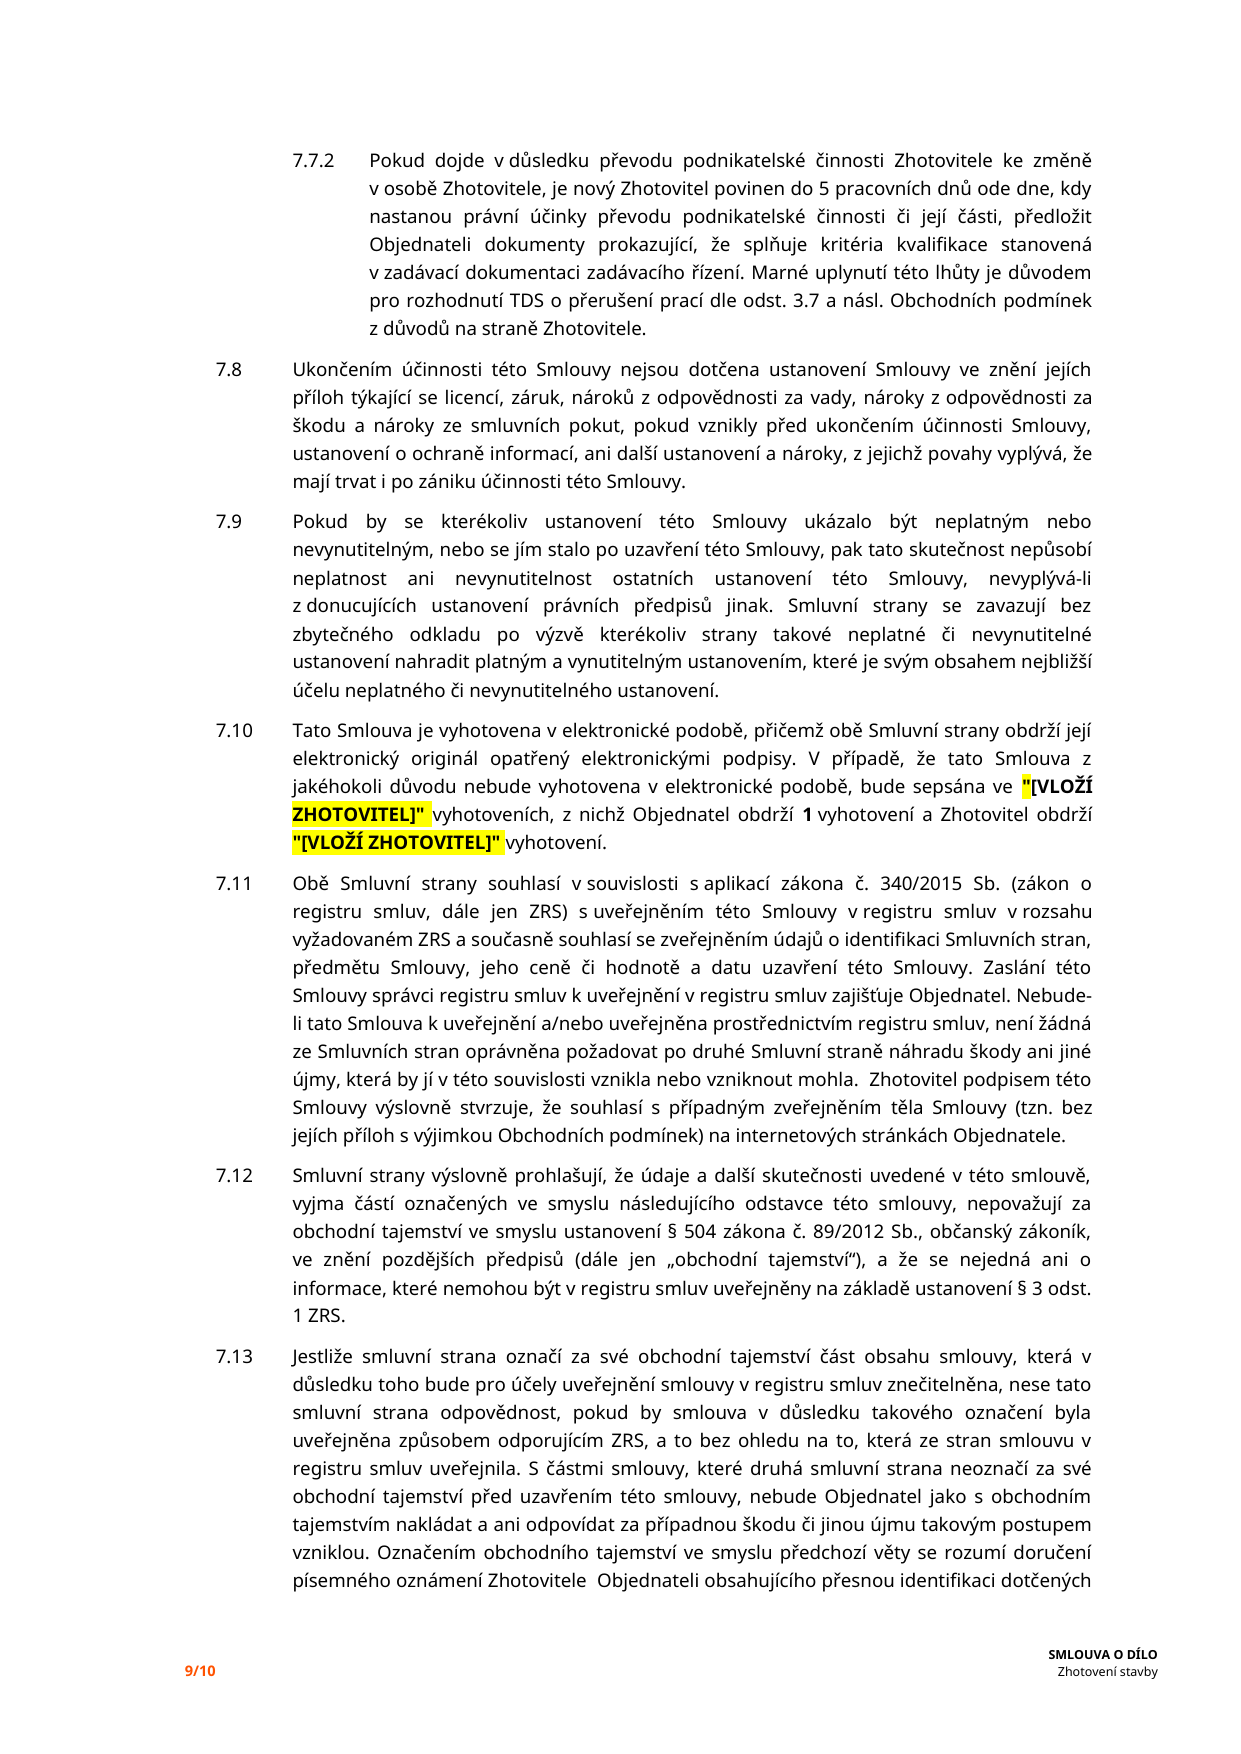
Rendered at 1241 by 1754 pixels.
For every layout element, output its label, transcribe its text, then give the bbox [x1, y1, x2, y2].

text Smluvní strany výslovně prohlašují, že údaje a další skutečnosti uvedené v této smlouvě, vyjma částí označených ve smyslu následujícího odstavce této smlouvy, nepovažují za obchodní tajemství ve smyslu ustanovení § 504 zákona č. 89/2012 Sb., občanský zákoník, ve znění pozdějších předpisů (dále jen „obchodní tajemství“), a že se nejedná ani o informace, které nemohou být v registru smluv uveřejněny na základě ustanovení § 3 odst. 1 ZRS. [216, 1163, 1093, 1328]
text Pokud by se kterékoliv ustanovení této Smlouvy ukázalo být neplatným nebo nevynutitelným, nebo se jím stalo po uzavření této Smlouvy, pak tato skutečnost nepůsobí neplatnost ani nevynutitelnost ostatních ustanovení této Smlouvy, nevyplývá-li z donucujících ustanovení právních předpisů jinak. Smluvní strany se zavazují bez zbytečného odkladu po výzvě kterékoliv strany takové neplatné či nevynutitelné ustanovení nahradit platným a vynutitelným ustanovením, které je svým obsahem nejbližší účelu neplatného či nevynutitelného ustanovení. [216, 509, 1093, 702]
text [216, 1343, 1093, 1593]
text Pokud dojde v důsledku převodu podnikatelské činnosti Zhotovitele ke změně v osobě Zhotovitele, je nový Zhotovitel povinen do 5 pracovních dnů ode dne, kdy nastanou právní účinky převodu podnikatelské činnosti či její části, předložit Objednateli dokumenty prokazující, že splňuje kritéria kvalifikace stanovená v zadávací dokumentaci zadávacího řízení. Marné uplynutí této lhůty je důvodem pro rozhodnutí TDS o přerušení prací dle odst. 3.7 a násl. Obchodních podmínek z důvodů na straně Zhotovitele. [292, 147, 1093, 341]
text Tato Smlouva je vyhotovena v elektronické podobě, přičemž obě Smluvní strany obdrží její elektronický originál opatřený elektronickými podpisy. V případě, že tato Smlouva z jakéhokoli důvodu nebude vyhotovena v elektronické podobě, bude sepsána ve vyhotoveních, z nichž Objednatel obdrží 1 vyhotovení a Zhotovitel obdrží vyhotovení. [216, 717, 1093, 855]
text Obě Smluvní strany souhlasí v souvislosti s aplikací zákona č. 340/2015 Sb. (zákon o registru smluv, dále jen ZRS) s uveřejněním této Smlouvy v registru smluv v rozsahu vyžadovaném ZRS a současně souhlasí se zveřejněním údajů o identifikaci Smluvních stran, předmětu Smlouvy, jeho ceně či hodnotě a datu uzavření této Smlouvy. Zaslání této Smlouvy správci registru smluv k uveřejnění v registru smluv zajišťuje Objednatel. Nebude-li tato Smlouva k uveřejnění a/nebo uveřejněna prostřednictvím registru smluv, není žádná ze Smluvních stran oprávněna požadovat po druhé Smluvní straně náhradu škody ani jiné újmy, která by jí v této souvislosti vznikla nebo vzniknout mohla. Zhotovitel podpisem této Smlouvy výslovně stvrzuje, že souhlasí s případným zveřejněním těla Smlouvy (tzn. bez jejích příloh s výjimkou Obchodních podmínek) na internetových stránkách Objednatele. [216, 870, 1093, 1148]
text Ukončením účinnosti této Smlouvy nejsou dotčena ustanovení Smlouvy ve znění jejích příloh týkající se licencí, záruk, nároků z odpovědnosti za vady, nároky z odpovědnosti za škodu a nároky ze smluvních pokut, pokud vznikly před ukončením účinnosti Smlouvy, ustanovení o ochraně informací, ani další ustanovení a nároky, z jejichž povahy vyplývá, že mají trvat i po zániku účinnosti této Smlouvy. [216, 356, 1093, 494]
